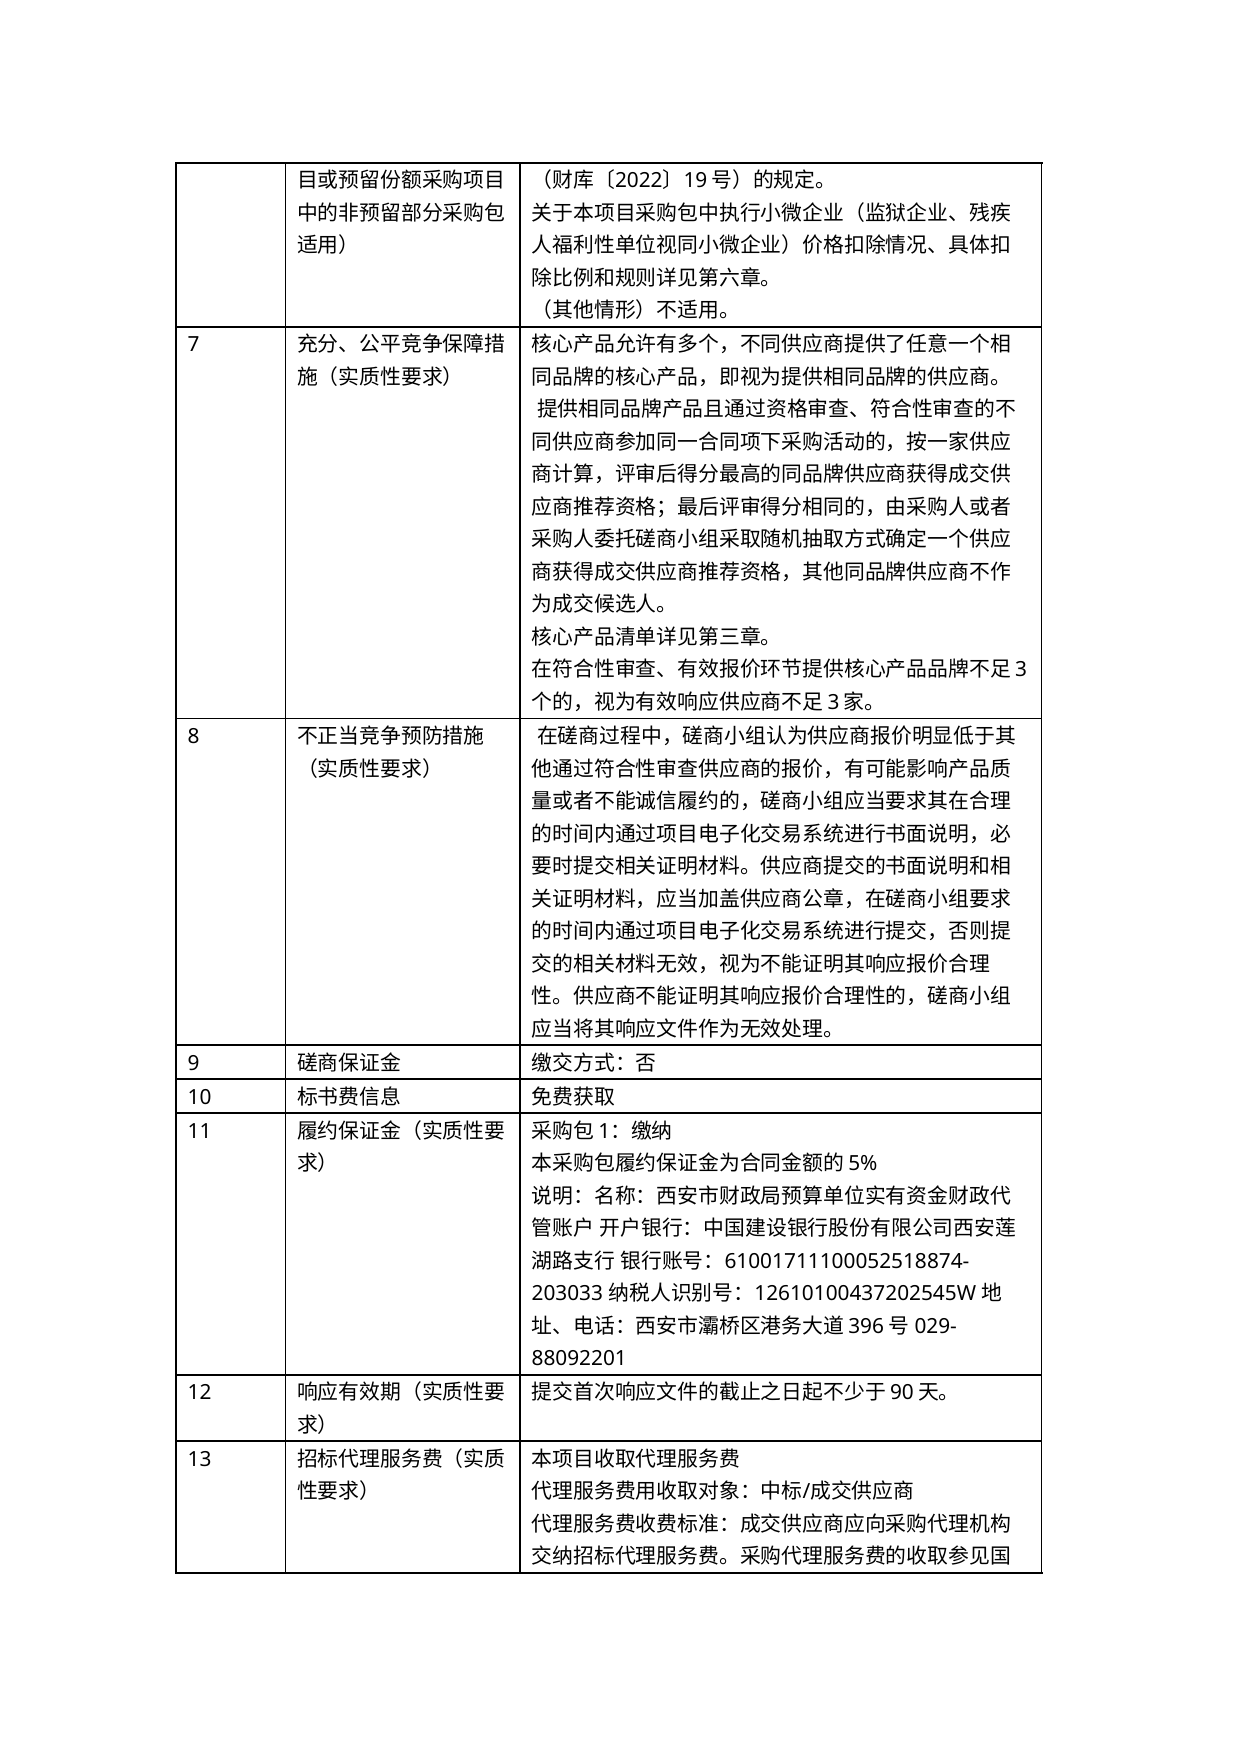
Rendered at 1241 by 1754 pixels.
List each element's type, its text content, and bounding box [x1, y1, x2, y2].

table_cell 缴交方式：否 [521, 1046, 1041, 1078]
table_cell 采购包1：缴纳 本采购包履约保证金为合同金额的5% 说明：名称：西安市财政局预算单位实有资金财政代管账户 开户银行：中国建设银行股份有限公司西安莲湖路支行 银行账号：61001711100052518874-203033 纳税人识别号：12610100437202545W 地址、电话：西安市灞桥区港务大道396号 029-88092201 [521, 1114, 1041, 1374]
table_cell 招标代理服务费（实质性要求） [286, 1442, 519, 1572]
table_cell 充分、公平竞争保障措施（实质性要求） [286, 328, 519, 718]
table_cell 9 [177, 1046, 285, 1078]
table_cell 7 [177, 328, 285, 718]
table_cell 标书费信息 [286, 1080, 519, 1112]
table_cell 11 [177, 1114, 285, 1374]
table_cell 8 [177, 719, 285, 1044]
table_cell 响应有效期（实质性要求） [286, 1376, 519, 1440]
table_cell 履约保证金（实质性要求） [286, 1114, 519, 1374]
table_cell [286, 164, 519, 326]
table_cell 12 [177, 1376, 285, 1440]
table_cell 不正当竞争预防措施（实质性要求） [286, 719, 519, 1044]
table_cell 在磋商过程中，磋商小组认为供应商报价明显低于其他通过符合性审查供应商的报价，有可能影响产品质量或者不能诚信履约的，磋商小组应当要求其在合理的时间内通过项目电子化交易系统进行书面说明，必要时提交相关证明材料。供应商提交的书面说明和相关证明材料，应当加盖供应商公章，在磋商小组要求的时间内通过项目电子化交易系统进行提交，否则提交的相关材料无效，视为不能证明其响应报价合理性。供应商不能证明其响应报价合理性的，磋商小组应当将其响应文件作为无效处理。 [521, 719, 1041, 1044]
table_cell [521, 1442, 1041, 1572]
table_cell 磋商保证金 [286, 1046, 519, 1078]
table_cell 核心产品允许有多个，不同供应商提供了任意一个相同品牌的核心产品，即视为提供相同品牌的供应商。 提供相同品牌产品且通过资格审查、符合性审查的不同供应商参加同一合同项下采购活动的，按一家供应商计算，评审后得分最高的同品牌供应商获得成交供应商推荐资格；最后评审得分相同的，由采购人或者采购人委托磋商小组采取随机抽取方式确定一个供应商获得成交供应商推荐资格，其他同品牌供应商不作为成交候选人。 核心产品清单详见第三章。 在符合性审查、有效报价环节提供核心产品品牌不足3个的，视为有效响应供应商不足3家。 [521, 328, 1041, 718]
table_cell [521, 164, 1041, 326]
table_cell 6 [177, 164, 285, 326]
table_cell 免费获取 [521, 1080, 1041, 1112]
table_cell 10 [177, 1080, 285, 1112]
table_cell 提交首次响应文件的截止之日起不少于90天。 [521, 1376, 1041, 1440]
table_cell 13 [177, 1442, 285, 1572]
